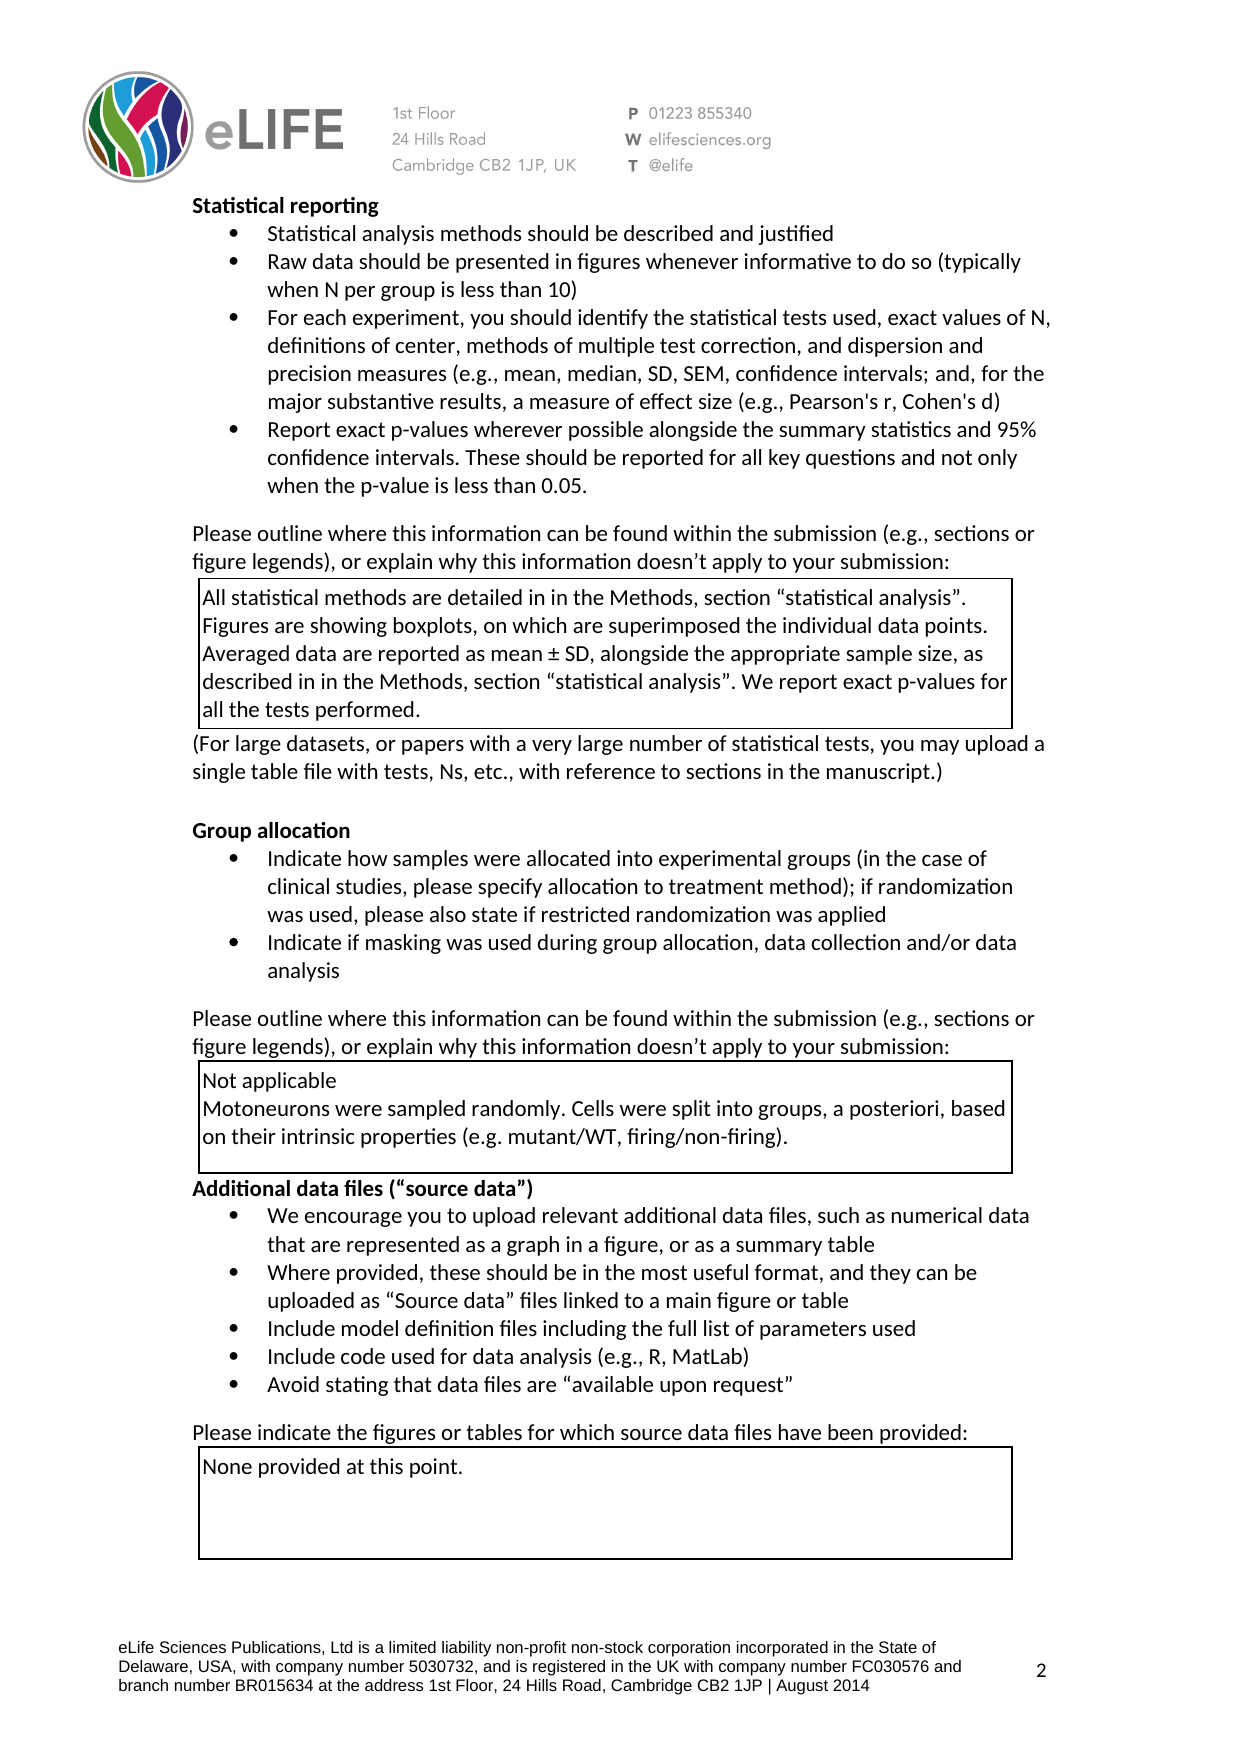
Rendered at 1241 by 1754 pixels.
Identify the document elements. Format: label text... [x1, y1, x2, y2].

text Statistical reporting [192, 191, 1053, 219]
picture [73, 59, 784, 191]
text None provided at this point. [200, 1450, 1011, 1482]
text Averaged data are reported as mean ± SD, alongside the appropriate sample size, as described in in the Methods, section “statistical analysis”. We report exact p-values for all the tests performed. [200, 639, 1011, 726]
list We encourage you to upload relevant additional data files, such as numerical data that are represented as a graph in a figure, or as a summary table [229, 1202, 1053, 1258]
list For each experiment, you should identify the statistical tests used, exact values of N, definitions of center, methods of multiple test correction, and dispersion and precision measures (e.g., mean, median, SD, SEM, confidence intervals; and, for the major substantive results, a measure of effect size (e.g., Pearson's r, Cohen's d) [229, 303, 1053, 415]
text (For large datasets, or papers with a very large number of statistical tests, you may upload a single table file with tests, Ns, etc., with reference to sections in the manuscript.) [192, 603, 1053, 785]
text Please indicate the figures or tables for which source data files have been provided: [192, 1418, 1053, 1446]
text Additional data files (“source data”) [192, 1091, 1053, 1202]
list Where provided, these should be in the most useful format, and they can be uploaded as “Source data” files linked to a main figure or table [229, 1258, 1053, 1314]
text Motoneurons were sampled randomly. Cells were split into groups, a posteriori, based on their intrinsic properties (e.g. mutant/WT, firing/non-firing). [200, 1094, 1011, 1152]
text All statistical methods are detailed in in the Methods, section “statistical analysis”. Figures are showing boxplots, on which are superimposed the individual data points. [200, 581, 1011, 639]
list Include model definition files including the full list of parameters used [229, 1314, 1053, 1342]
list Raw data should be presented in figures whenever informative to do so (typically when N per group is less than 10) [229, 247, 1053, 303]
list Include code used for data analysis (e.g., R, MatLab) [229, 1342, 1053, 1370]
text Group allocation [192, 816, 1053, 844]
list Statistical analysis methods should be described and justified [229, 219, 1053, 247]
list Report exact p-values wherever possible alongside the summary statistics and 95% confidence intervals. These should be reported for all key questions and not only when the p-value is less than 0.05. [229, 415, 1053, 499]
text Not applicable [200, 1064, 1011, 1094]
list Indicate if masking was used during group allocation, data collection and/or data analysis [229, 928, 1053, 984]
list Avoid stating that data files are “available upon request” [229, 1370, 1053, 1398]
list Indicate how samples were allocated into experimental groups (in the case of clinical studies, please specify allocation to treatment method); if randomization was used, please also state if restricted randomization was applied [229, 844, 1053, 928]
